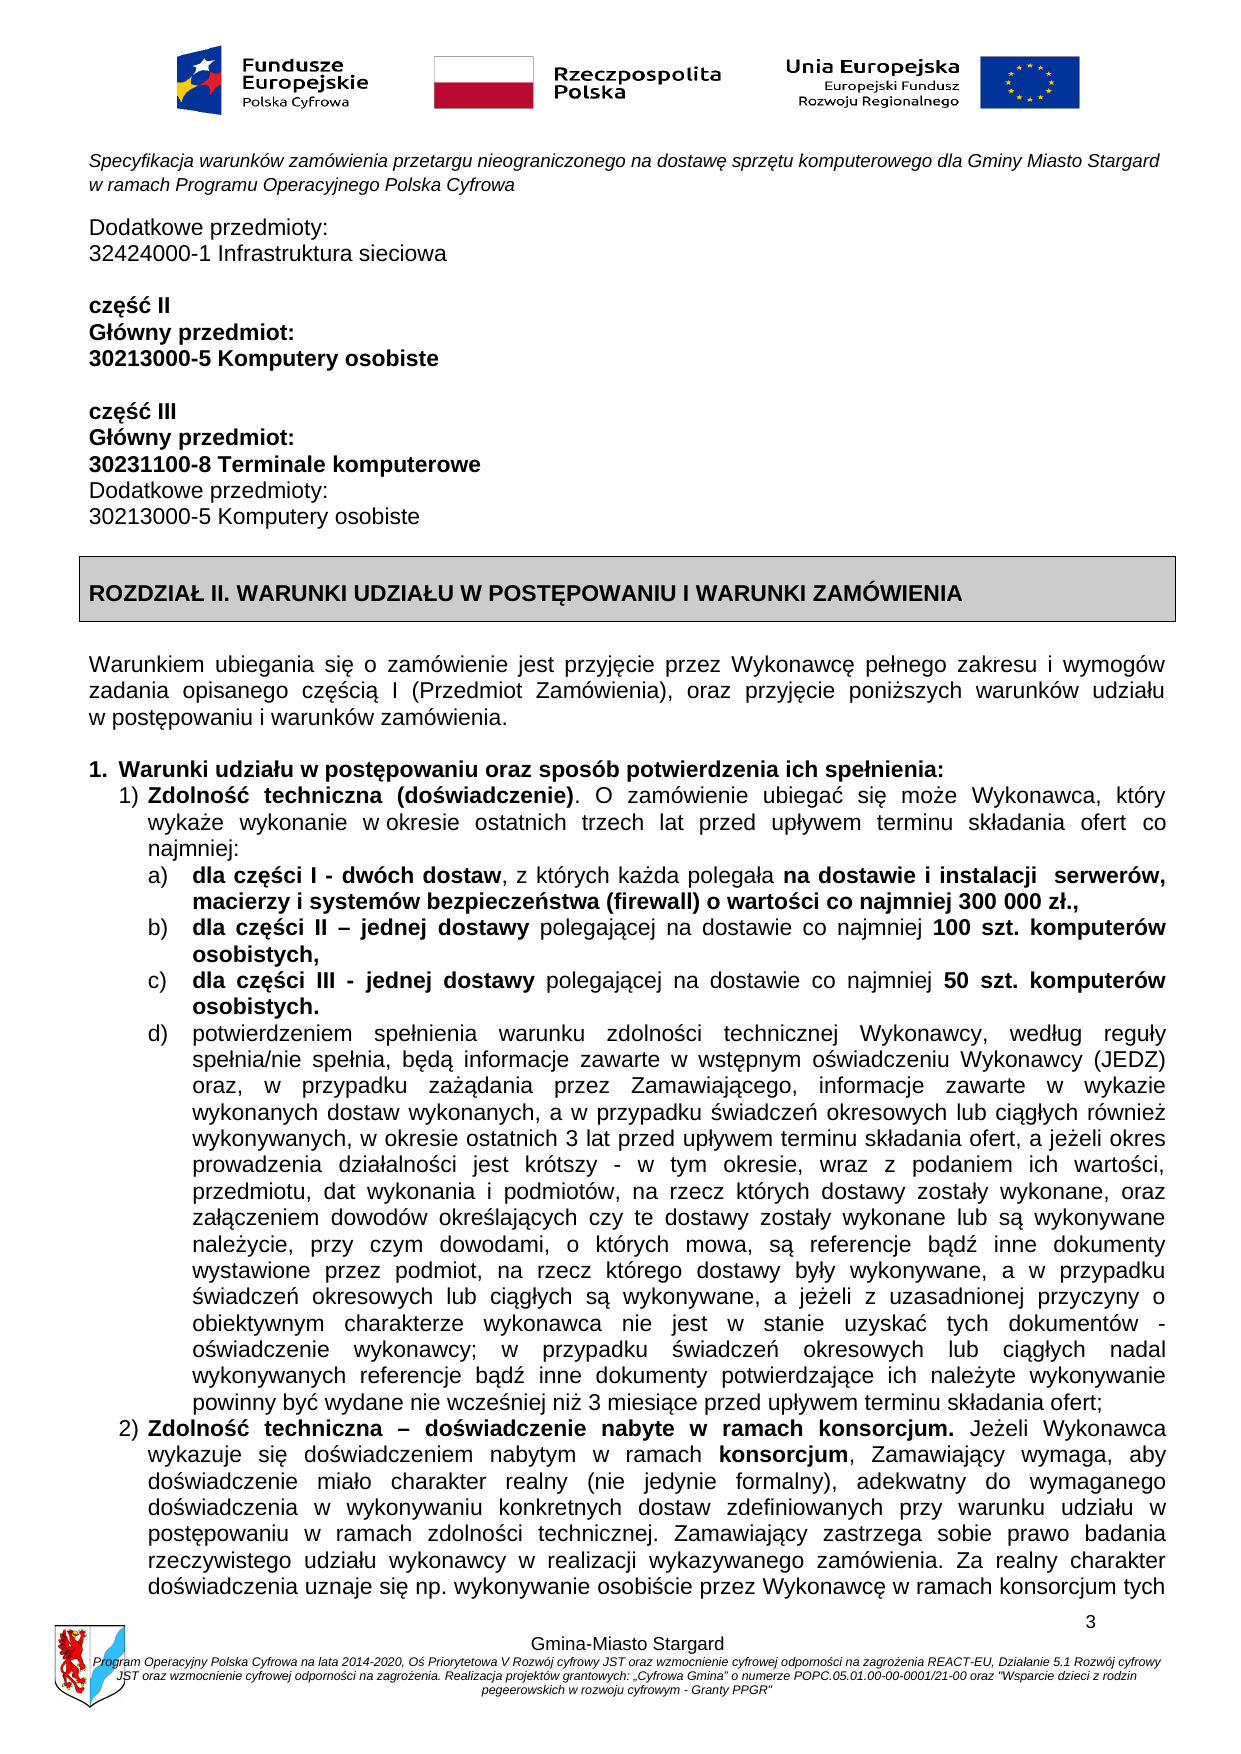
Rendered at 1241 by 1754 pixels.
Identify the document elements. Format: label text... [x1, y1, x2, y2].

text Dodatkowe przedmioty: [89, 213, 1166, 240]
subtitle ROZDZIAŁ II. WARUNKI UDZIAŁU W POSTĘPOWANIU I WARUNKI ZAMÓWIENIA [80, 557, 1175, 621]
list Warunki udziału w postępowaniu oraz sposób potwierdzenia ich spełnienia: [89, 756, 1166, 782]
list dla części II – jednej dostawy polegającej na dostawie co najmniej 100 szt. komputerów osobistych, [148, 914, 1166, 967]
list dla części I - dwóch dostaw, z których każda polegała na dostawie i instalacji serwerów, macierzy i systemów bezpieczeństwa (firewall) o wartości co najmniej 300 000 zł., [148, 862, 1166, 914]
text Dodatkowe przedmioty: [89, 477, 1166, 503]
list dla części III - jednej dostawy polegającej na dostawie co najmniej 50 szt. komputerów osobistych. [148, 967, 1166, 1020]
text 30213000-5 Komputery osobiste [89, 503, 1166, 530]
picture [155, 28, 1100, 132]
text 30213000-5 Komputery osobiste [89, 345, 1166, 372]
text Główny przedmiot: [89, 319, 1166, 345]
list Zdolność techniczna (doświadczenie). O zamówienie ubiegać się może Wykonawca, który wykaże wykonanie w okresie ostatnich trzech lat przed upływem terminu składania ofert co najmniej: [118, 782, 1166, 862]
picture [54, 1625, 126, 1708]
text część III [89, 398, 1166, 424]
text część II [89, 292, 1166, 319]
text Warunkiem ubiegania się o zamówienie jest przyjęcie przez Wykonawcę pełnego zakresu i wymogów zadania opisanego częścią I (Przedmiot Zamówienia), oraz przyjęcie poniższych warunków udziału w postępowaniu i warunków zamówienia. [89, 651, 1166, 730]
text 30231100-8 Terminale komputerowe [89, 451, 1166, 477]
text 32424000-1 Infrastruktura sieciowa [89, 240, 1166, 266]
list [118, 1415, 1166, 1599]
text Główny przedmiot: [89, 424, 1166, 451]
list potwierdzeniem spełnienia warunku zdolności technicznej Wykonawcy, według reguły spełnia/nie spełnia, będą informacje zawarte w wstępnym oświadczeniu Wykonawcy (JEDZ) oraz, w przypadku zażądania przez Zamawiającego, informacje zawarte w wykazie wykonanych dostaw wykonanych, a w przypadku świadczeń okresowych lub ciągłych również wykonywanych, w okresie ostatnich 3 lat przed upływem terminu składania ofert, a jeżeli okres prowadzenia działalności jest krótszy - w tym okresie, wraz z podaniem ich wartości, przedmiotu, dat wykonania i podmiotów, na rzecz których dostawy zostały wykonane, oraz załączeniem dowodów określających czy te dostawy zostały wykonane lub są wykonywane należycie, przy czym dowodami, o których mowa, są referencje bądź inne dokumenty wystawione przez podmiot, na rzecz którego dostawy były wykonywane, a w przypadku świadczeń okresowych lub ciągłych są wykonywane, a jeżeli z uzasadnionej przyczyny o obiektywnym charakterze wykonawca nie jest w stanie uzyskać tych dokumentów - oświadczenie wykonawcy; w przypadku świadczeń okresowych lub ciągłych nadal wykonywanych referencje bądź inne dokumenty potwierdzające ich należyte wykonywanie powinny być wydane nie wcześniej niż 3 miesiące przed upływem terminu składania ofert; [148, 1020, 1166, 1415]
